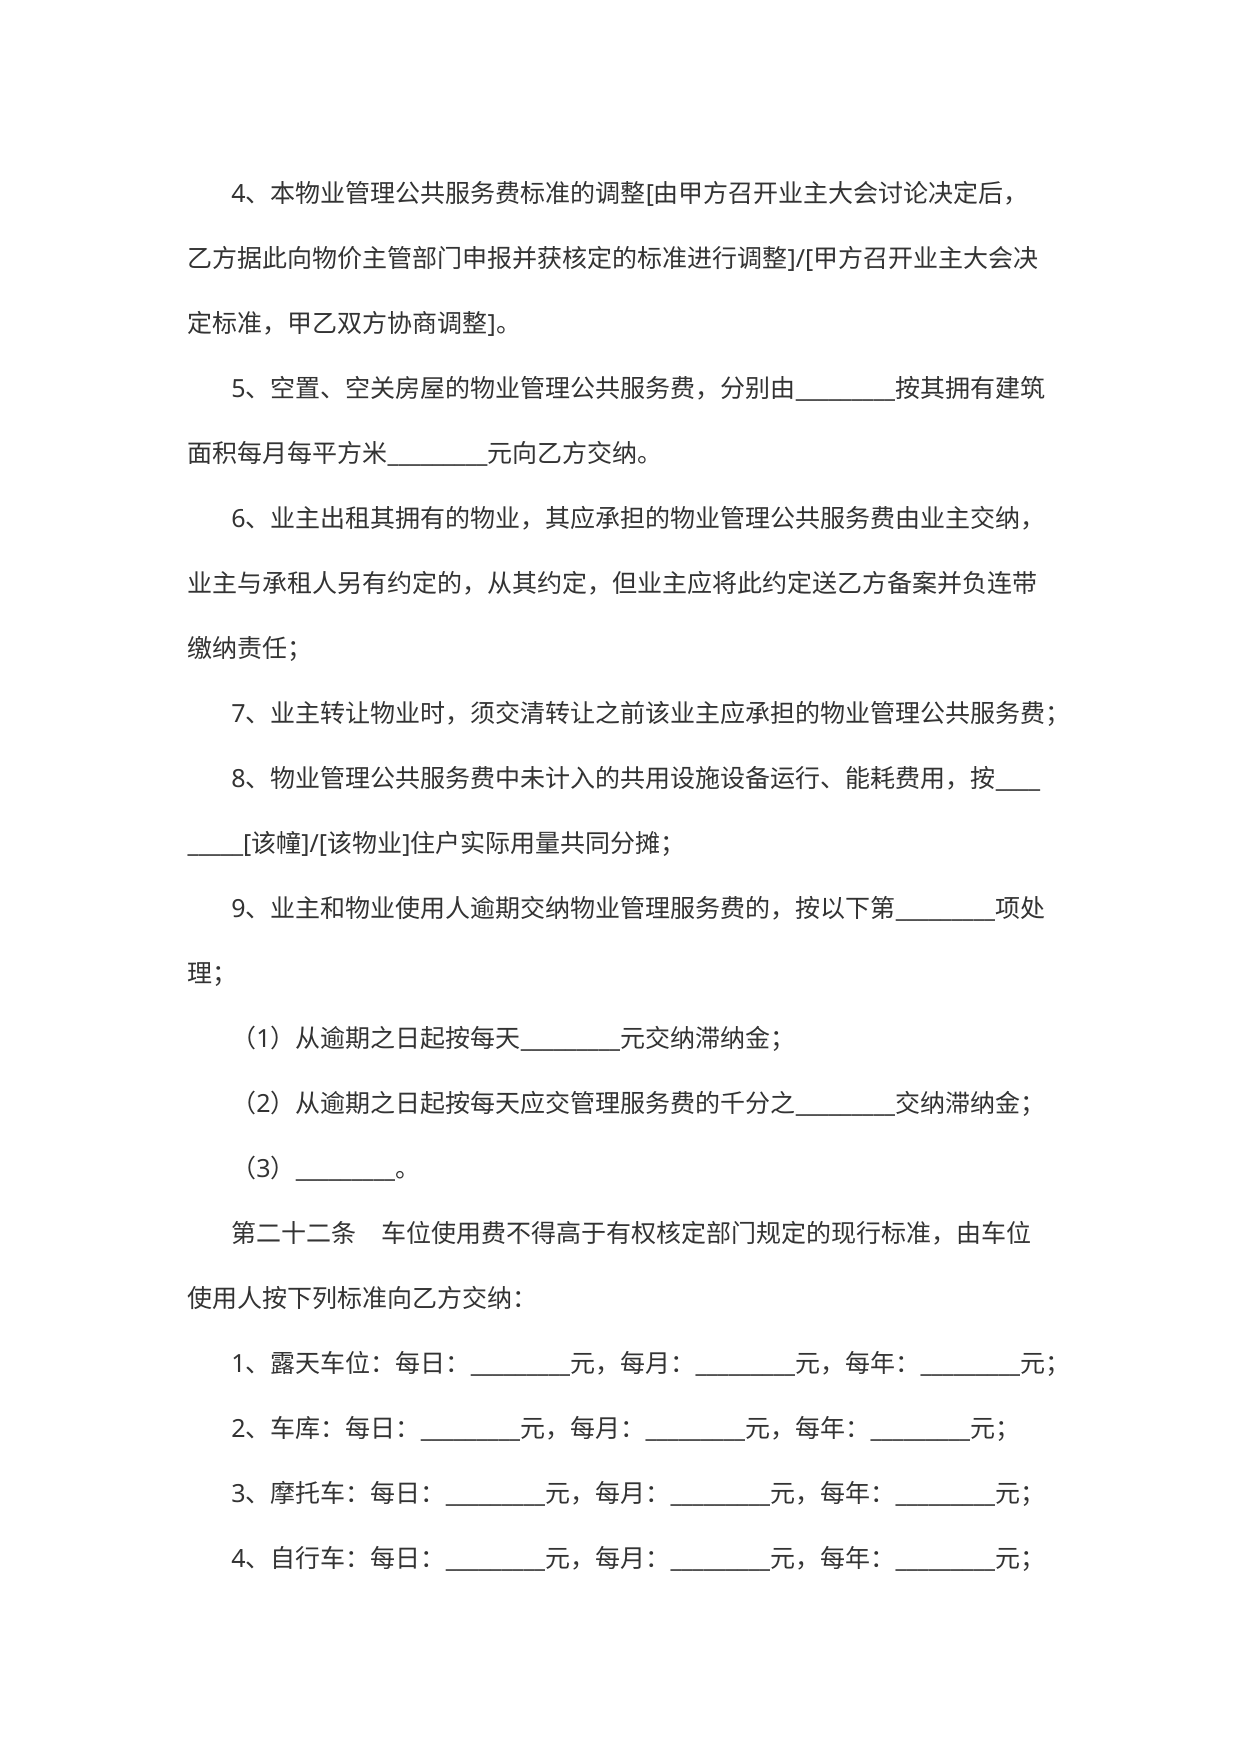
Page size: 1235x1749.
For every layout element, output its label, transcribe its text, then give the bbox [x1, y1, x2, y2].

text 6、业主出租其拥有的物业，其应承担的物业管理公共服务费由业主交纳，业主与承租人另有约定的，从其约定，但业主应将此约定送乙方备案并负连带缴纳责任； [187, 484, 1047, 679]
text 2、车库：每日：_________元，每月：_________元，每年：_________元； [187, 1394, 1047, 1459]
text （1）从逾期之日起按每天_________元交纳滞纳金； [187, 1004, 1047, 1069]
text 7、业主转让物业时，须交清转让之前该业主应承担的物业管理公共服务费； [187, 679, 1047, 744]
text 第二十二条 车位使用费不得高于有权核定部门规定的现行标准，由车位使用人按下列标准向乙方交纳： [187, 1199, 1047, 1329]
text 5、空置、空关房屋的物业管理公共服务费，分别由_________按其拥有建筑面积每月每平方米_________元向乙方交纳。 [187, 354, 1047, 484]
text 4、自行车：每日：_________元，每月：_________元，每年：_________元； [187, 1524, 1047, 1589]
text 1、露天车位：每日：_________元，每月：_________元，每年：_________元； [187, 1329, 1047, 1394]
text 8、物业管理公共服务费中未计入的共用设施设备运行、能耗费用，按_________[该幢]/[该物业]住户实际用量共同分摊； [187, 744, 1047, 874]
text （3）_________。 [187, 1134, 1047, 1199]
text （2）从逾期之日起按每天应交管理服务费的千分之_________交纳滞纳金； [187, 1069, 1047, 1134]
text 3、摩托车：每日：_________元，每月：_________元，每年：_________元； [187, 1459, 1047, 1524]
text 4、本物业管理公共服务费标准的调整[由甲方召开业主大会讨论决定后，乙方据此向物价主管部门申报并获核定的标准进行调整]/[甲方召开业主大会决定标准，甲乙双方协商调整]。 [187, 159, 1047, 354]
text 9、业主和物业使用人逾期交纳物业管理服务费的，按以下第_________项处理； [187, 874, 1047, 1004]
